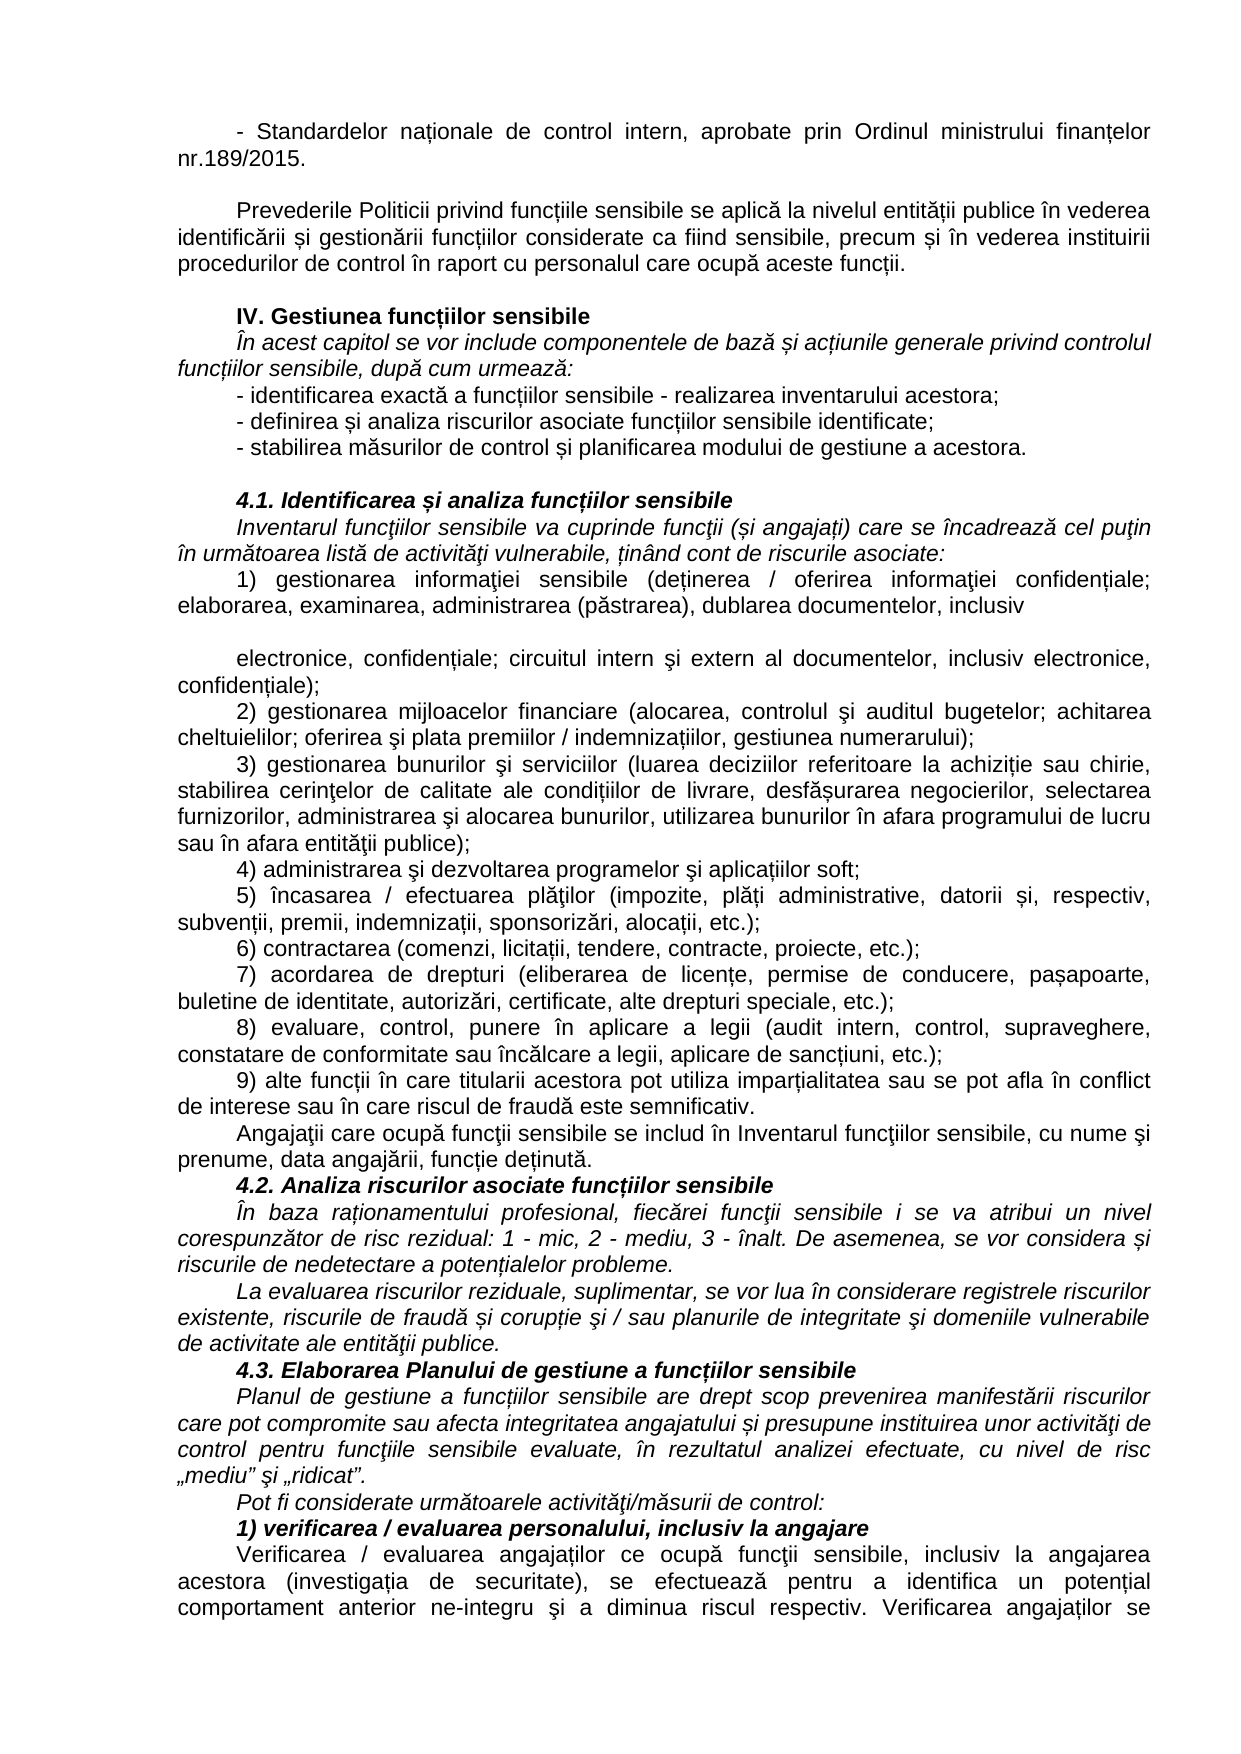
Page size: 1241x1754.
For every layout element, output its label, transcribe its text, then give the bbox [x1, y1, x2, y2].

text 8) evaluare, control, punere în aplicare a legii (audit intern, control, supraveghere, constatare de conformitate sau încălcare a legii, aplicare de sancțiuni, etc.); [177, 1014, 1152, 1067]
text Pot fi considerate următoarele activităţi/măsurii de control: [177, 1488, 1152, 1515]
text 4.1. Identificarea și analiza funcțiilor sensibile [177, 487, 1152, 513]
text La evaluarea riscurilor reziduale, suplimentar, se vor lua în considerare registrele riscurilor existente, riscurile de fraudă și corupție şi / sau planurile de integritate şi domeniile vulnerabile de activitate ale entităţii publice. [177, 1278, 1152, 1357]
text În baza raționamentului profesional, fiecărei funcţii sensibile i se va atribui un nivel corespunzător de risc rezidual: 1 - mic, 2 - mediu, 3 - înalt. De asemenea, se vor considera și riscurile de nedetectare a potențialelor probleme. [177, 1199, 1152, 1278]
text 4.2. Analiza riscurilor asociate funcțiilor sensibile [177, 1172, 1152, 1199]
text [177, 1541, 1152, 1620]
text 1) verificarea / evaluarea personalului, inclusiv la angajare [177, 1515, 1152, 1541]
text 3) gestionarea bunurilor şi serviciilor (luarea deciziilor referitoare la achiziție sau chirie, stabilirea cerinţelor de calitate ale condițiilor de livrare, desfășurarea negocierilor, selectarea furnizorilor, administrarea şi alocarea bunurilor, utilizarea bunurilor în afara programului de lucru sau în afara entităţii publice); [177, 751, 1152, 856]
text - stabilirea măsurilor de control și planificarea modului de gestiune a acestora. [177, 434, 1152, 461]
text 4) administrarea şi dezvoltarea programelor şi aplicațiilor soft; [177, 856, 1152, 882]
text Angajaţii care ocupă funcţii sensibile se includ în Inventarul funcţiilor sensibile, cu nume şi prenume, data angajării, funcție deținută. [177, 1119, 1152, 1172]
text Inventarul funcţiilor sensibile va cuprinde funcţii (și angajați) care se încadrează cel puţin în următoarea listă de activităţi vulnerabile, ținând cont de riscurile asociate: [177, 513, 1152, 566]
text - identificarea exactă a funcțiilor sensibile - realizarea inventarului acestora; [177, 382, 1152, 408]
text În acest capitol se vor include componentele de bază și acțiunile generale privind controlul funcțiilor sensibile, după cum urmează: [177, 329, 1152, 382]
text 9) alte funcții în care titularii acestora pot utiliza imparțialitatea sau se pot afla în conflict de interese sau în care riscul de fraudă este semnificativ. [177, 1067, 1152, 1119]
text 5) încasarea / efectuarea plăţilor (impozite, plăți administrative, datorii și, respectiv, subvenții, premii, indemnizații, sponsorizări, alocații, etc.); [177, 882, 1152, 935]
text Prevederile Politicii privind funcțiile sensibile se aplică la nivelul entității publice în vederea identificării și gestionării funcțiilor considerate ca fiind sensibile, precum și în vederea instituirii procedurilor de control în raport cu personalul care ocupă aceste funcții. [177, 197, 1152, 276]
text 2) gestionarea mijloacelor financiare (alocarea, controlul şi auditul bugetelor; achitarea cheltuielilor; oferirea şi plata premiilor / indemnizațiilor, gestiunea numerarului); [177, 698, 1152, 751]
text electronice, confidențiale; circuitul intern şi extern al documentelor, inclusiv electronice, confidențiale); [177, 645, 1152, 698]
text IV. Gestiunea funcțiilor sensibile [177, 303, 1152, 329]
text - Standardelor naționale de control intern, aprobate prin Ordinul ministrului finanțelor nr.189/2015. [177, 118, 1152, 171]
text Planul de gestiune a funcțiilor sensibile are drept scop prevenirea manifestării riscurilor care pot compromite sau afecta integritatea angajatului și presupune instituirea unor activităţi de control pentru funcţiile sensibile evaluate, în rezultatul analizei efectuate, cu nivel de risc „mediu” şi „ridicat”. [177, 1383, 1152, 1488]
text 4.3. Elaborarea Planului de gestiune a funcțiilor sensibile [177, 1357, 1152, 1383]
text 7) acordarea de drepturi (eliberarea de licențe, permise de conducere, pașapoarte, buletine de identitate, autorizări, certificate, alte drepturi speciale, etc.); [177, 961, 1152, 1014]
text 1) gestionarea informaţiei sensibile (deținerea / oferirea informaţiei confidențiale; elaborarea, examinarea, administrarea (păstrarea), dublarea documentelor, inclusiv [177, 566, 1152, 619]
text - definirea și analiza riscurilor asociate funcțiilor sensibile identificate; [177, 408, 1152, 434]
text 6) contractarea (comenzi, licitații, tendere, contracte, proiecte, etc.); [177, 935, 1152, 961]
